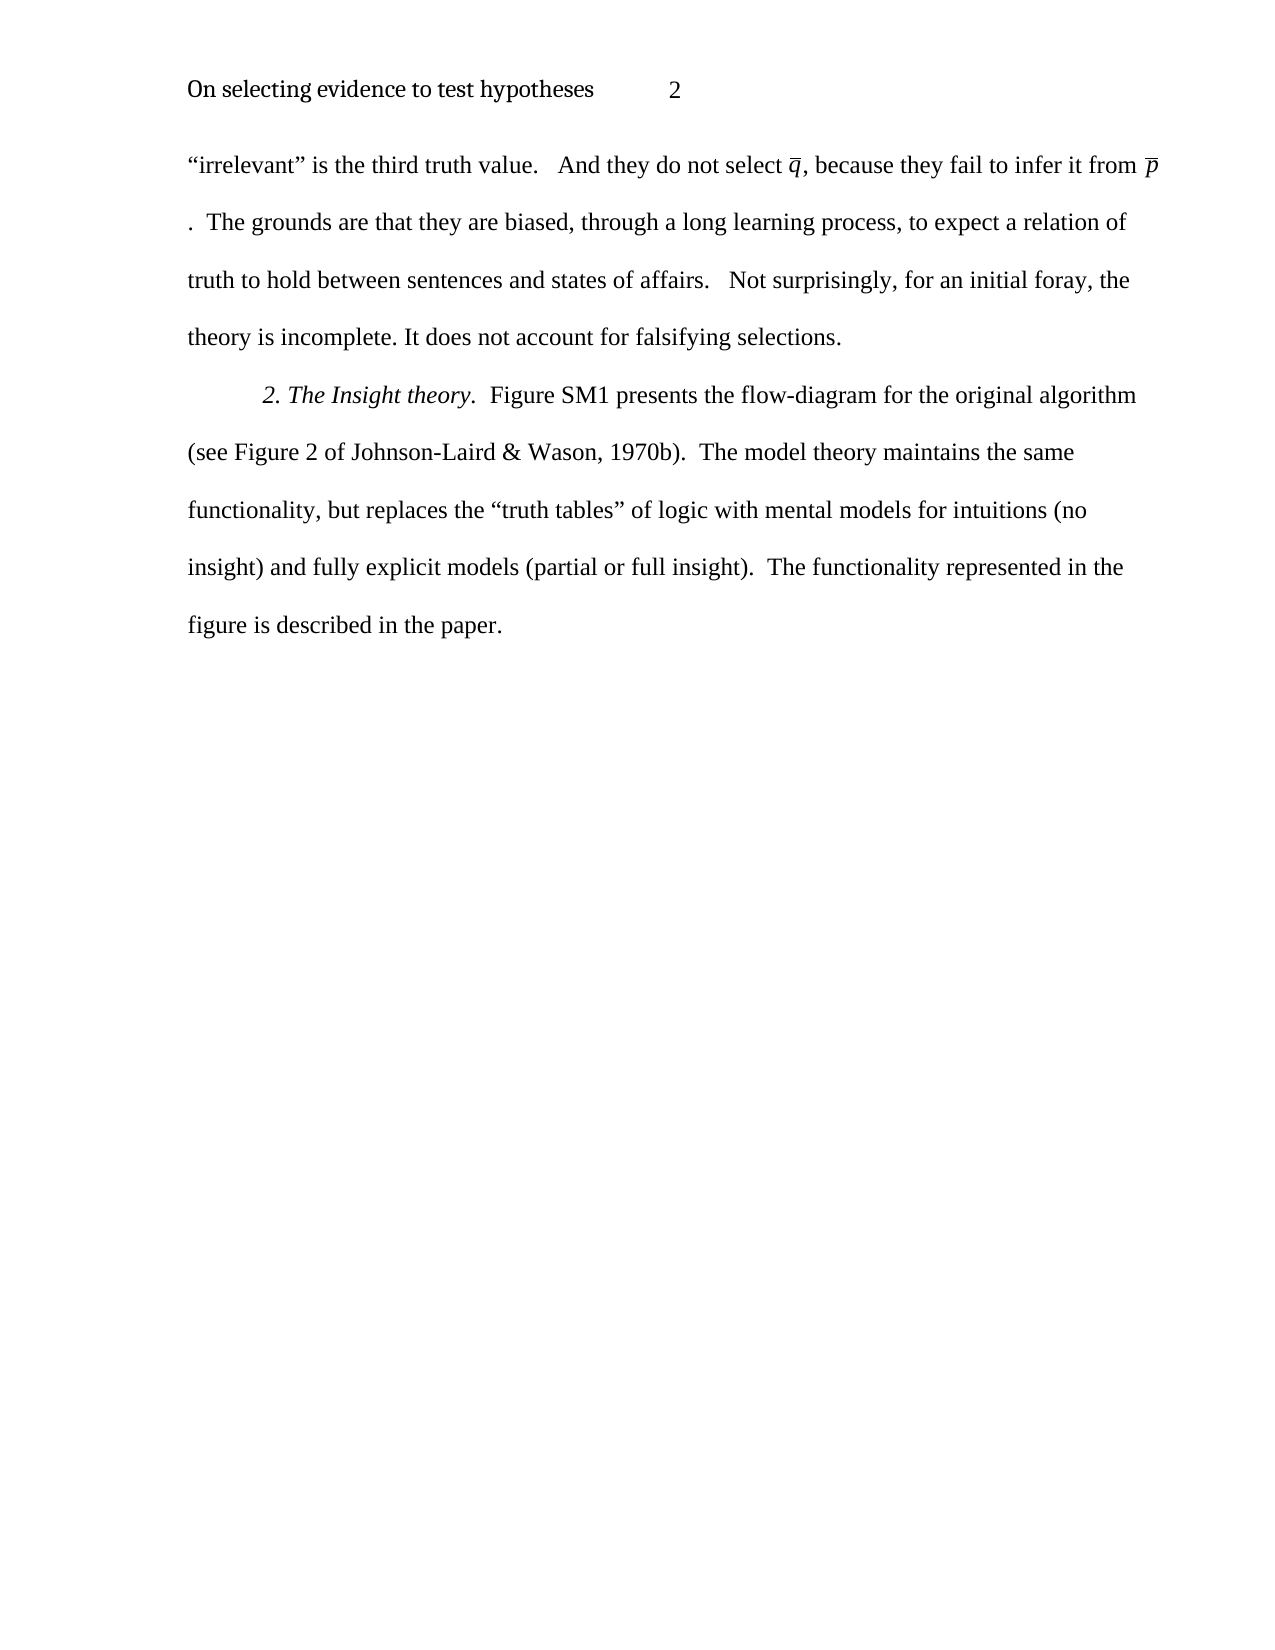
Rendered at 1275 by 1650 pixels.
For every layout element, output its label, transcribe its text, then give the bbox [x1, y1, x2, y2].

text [187, 150, 1162, 351]
text 2. The Insight theory. Figure SM1 presents the flow-diagram for the original algorithm (see Figure 2 of Johnson-Laird & Wason, 1970b). The model theory maintains the same functionality, but replaces the “truth tables” of logic with mental models for intuitions (no insight) and fully explicit models (partial or full insight). The functionality represented in the figure is described in the paper. [187, 380, 1162, 639]
